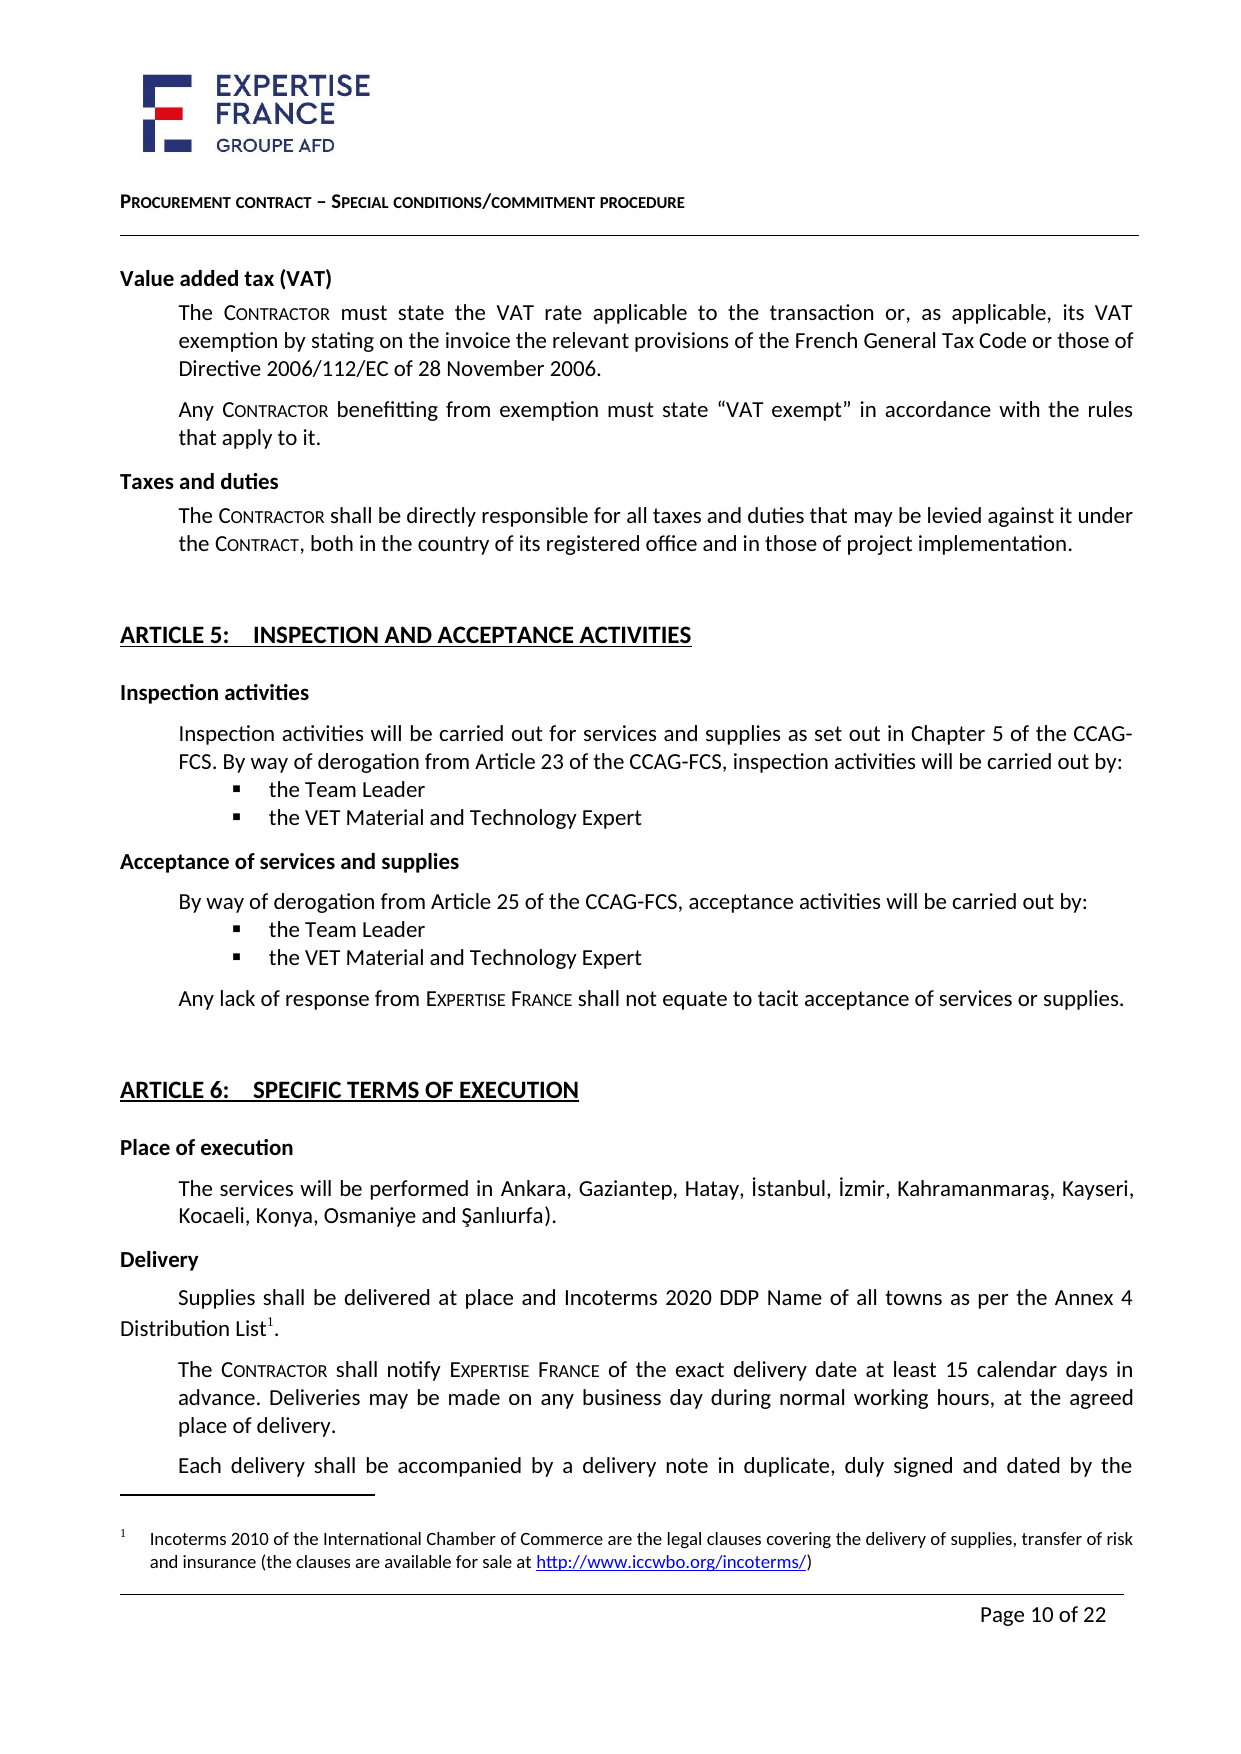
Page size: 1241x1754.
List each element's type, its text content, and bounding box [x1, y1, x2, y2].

list the VET Material and Technology Expert [231, 943, 1135, 971]
list The Contractor shall be directly responsible for all taxes and duties that may be levied against it under the Contract, both in the country of its registered office and in those of project implementation. [178, 501, 1135, 557]
list the Team Leader [231, 775, 1135, 803]
list Any lack of response from Expertise France shall not equate to tacit acceptance of services or supplies. [178, 984, 1135, 1012]
list Specific terms of execution [120, 1074, 1135, 1105]
list inspection and acceptance activities [120, 620, 1135, 650]
text The Contractor shall notify Expertise France of the exact delivery date at least 15 calendar days in advance. Deliveries may be made on any business day during normal working hours, at the agreed place of delivery. [178, 1355, 1135, 1439]
subtitle Delivery [120, 1242, 1135, 1273]
subtitle Taxes and duties [120, 464, 1135, 495]
picture [120, 41, 397, 183]
subtitle Acceptance of services and supplies [120, 843, 1135, 875]
list Any Contractor benefitting from exemption must state “VAT exempt” in accordance with the rules that apply to it. [178, 395, 1135, 451]
list Inspection activities will be carried out for services and supplies as set out in Chapter 5 of the CCAG-FCS. By way of derogation from Article 23 of the CCAG-FCS, inspection activities will be carried out by: [178, 719, 1135, 775]
subtitle Place of execution [120, 1130, 1135, 1161]
text Supplies shall be delivered at place and Incoterms 2020 DDP Name of all towns as per the Annex 4 Distribution List. [120, 1280, 1135, 1342]
list the VET Material and Technology Expert [231, 803, 1135, 831]
list The services will be performed in Ankara, Gaziantep, Hatay, İstanbul, İzmir, Kahramanmaraş, Kayseri, Kocaeli, Konya, Osmaniye and Şanlıurfa). [178, 1174, 1135, 1230]
list the Team Leader [231, 915, 1135, 943]
subtitle Inspection activities [120, 675, 1135, 706]
list The Contractor must state the VAT rate applicable to the transaction or, as applicable, its VAT exemption by stating on the invoice the relevant provisions of the French General Tax Code or those of Directive 2006/112/EC of 28 November 2006. [178, 298, 1135, 383]
subtitle Value added tax (VAT) [120, 261, 1135, 292]
list By way of derogation from Article 25 of the CCAG-FCS, acceptance activities will be carried out by: [178, 887, 1135, 915]
